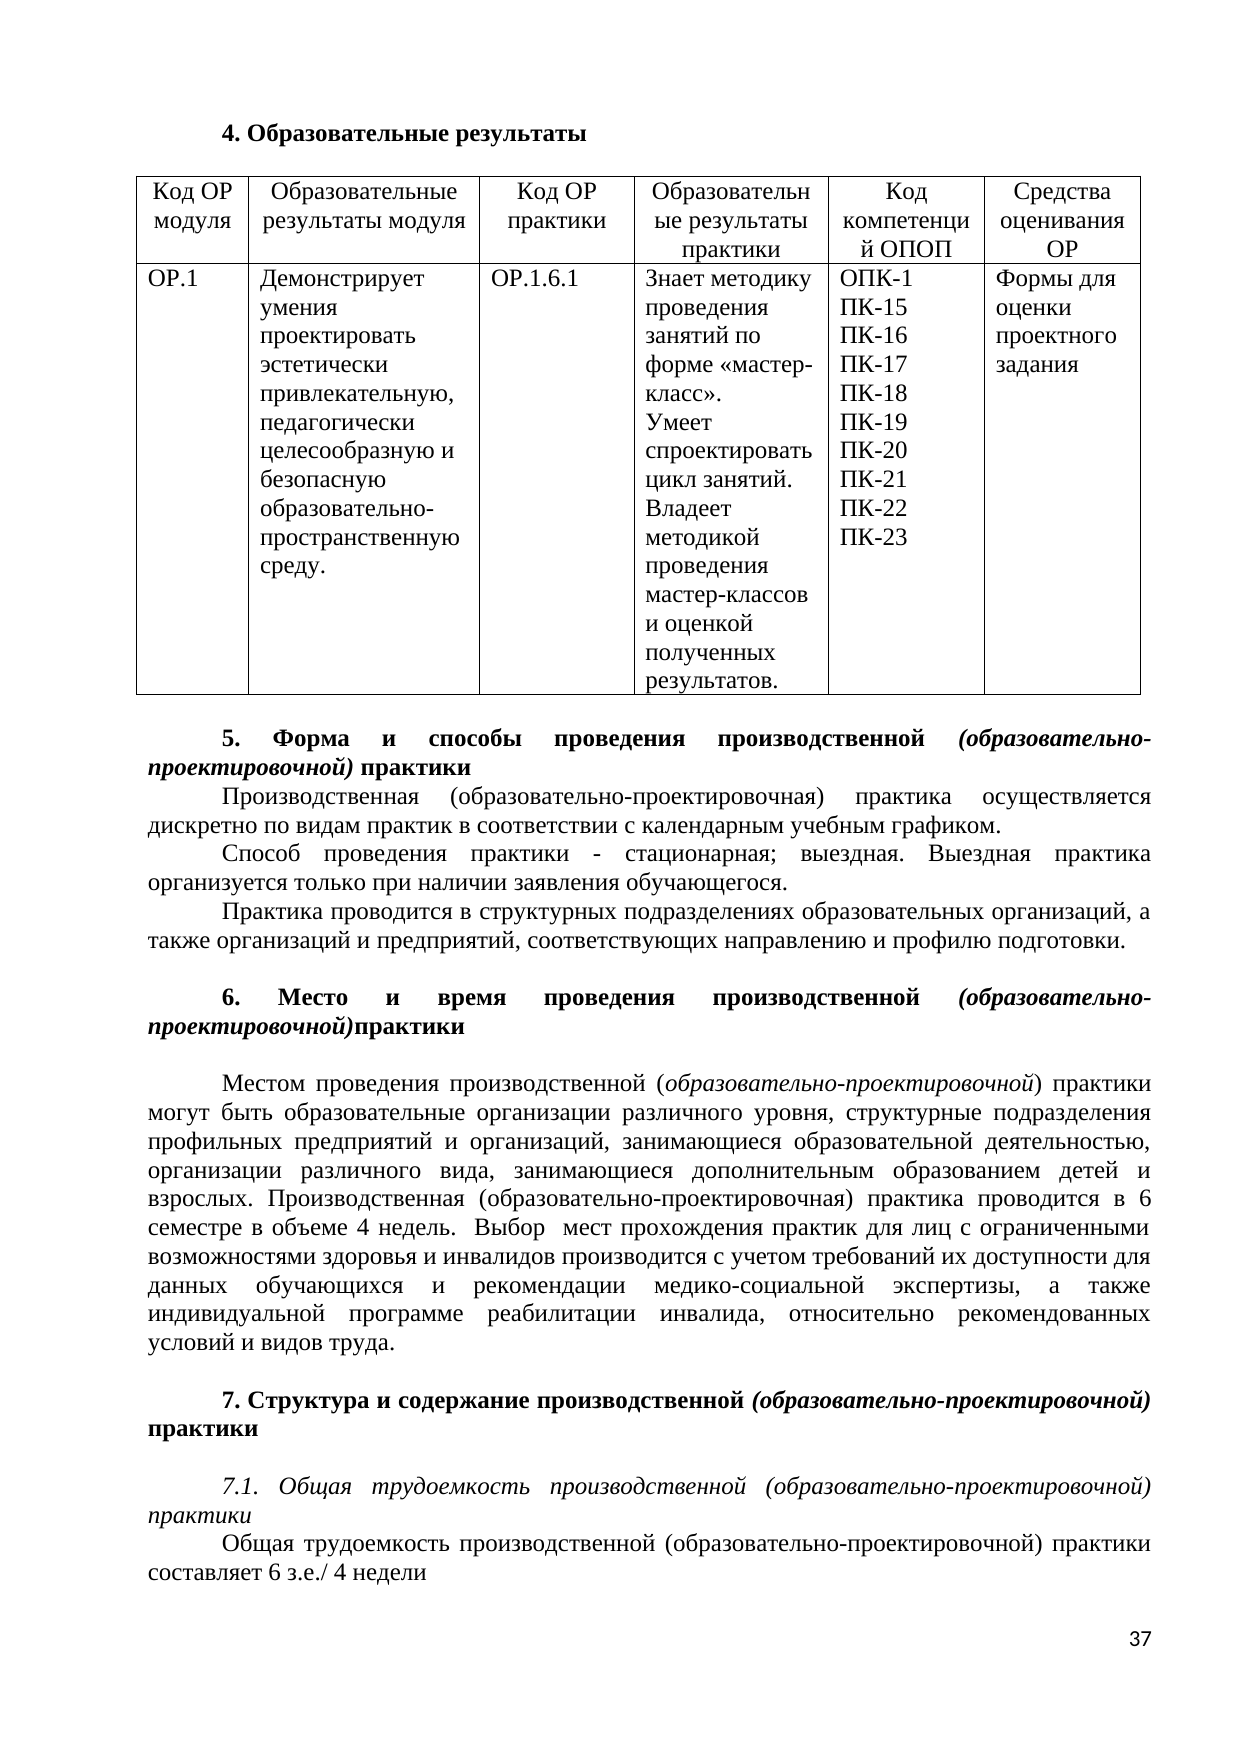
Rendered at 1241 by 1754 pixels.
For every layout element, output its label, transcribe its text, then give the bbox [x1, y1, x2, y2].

text 6. Место и время проведения производственной (образовательно-проектировочной)практики [148, 982, 1152, 1040]
text 7. Структура и содержание производственной (образовательно-проектировочной) практики [148, 1385, 1152, 1442]
text Способ проведения практики - стационарная; выездная. Выездная практика организуется только при наличии заявления обучающегося. [148, 838, 1152, 896]
table_cell ОР.1.6.1 [480, 264, 634, 694]
table_header Код ОР практики [480, 177, 634, 262]
text 4. Образовательные результаты [148, 118, 1152, 147]
text Практика проводится в структурных подразделениях образовательных организаций, а также организаций и предприятий, соответствующих направлению и профилю подготовки. [148, 896, 1152, 953]
table_header Образовательные результаты модуля [249, 177, 479, 262]
table_cell Знает методику проведения занятий по форме «мастер-класс». Умеет спроектировать цикл занятий. Владеет методикой проведения мастер-классов и оценкой полученных результатов. [635, 264, 828, 694]
text Общая трудоемкость производственной (образовательно-проектировочной) практики составляет 6 з.е./ 4 недели [148, 1528, 1152, 1586]
table_cell Формы для оценки проектного задания [985, 264, 1140, 694]
table_cell ОР.1 [137, 264, 248, 694]
table_cell Демонстрирует умения проектировать эстетически привлекательную, педагогически целесообразную и безопасную образовательно-пространственную среду. [249, 264, 479, 694]
text 7.1. Общая трудоемкость производственной (образовательно-проектировочной) практики [148, 1471, 1152, 1528]
text Производственная (образовательно-проектировочная) практика осуществляется дискретно по видам практик в соответствии с календарным учебным графиком. [148, 781, 1152, 838]
table_header Образовательные результаты практики [635, 177, 828, 262]
table_cell ОПК-1 ПК-15 ПК-16 ПК-17 ПК-18 ПК-19 ПК-20 ПК-21 ПК-22 ПК-23 [829, 264, 984, 694]
table_header Код компетенций ОПОП [829, 177, 984, 262]
table_header Средства оценивания ОР [985, 177, 1140, 262]
table_header Код ОР модуля [137, 177, 248, 262]
text Местом проведения производственной (образовательно-проектировочной) практики могут быть образовательные организации различного уровня, структурные подразделения профильных предприятий и организаций, занимающиеся образовательной деятельностью, организации различного вида, занимающиеся дополнительным образованием детей и взрослых. Производственная (образовательно-проектировочная) практика проводится в 6 семестре в объеме 4 недель. Выбор мест прохождения практик для лиц с ограниченными возможностями здоровья и инвалидов производится с учетом требований их доступности для данных обучающихся и рекомендации медико-социальной экспертизы, а также индивидуальной программе реабилитации инвалида, относительно рекомендованных условий и видов труда. [148, 1068, 1152, 1356]
text 5. Форма и способы проведения производственной (образовательно-проектировочной) практики [148, 723, 1152, 781]
